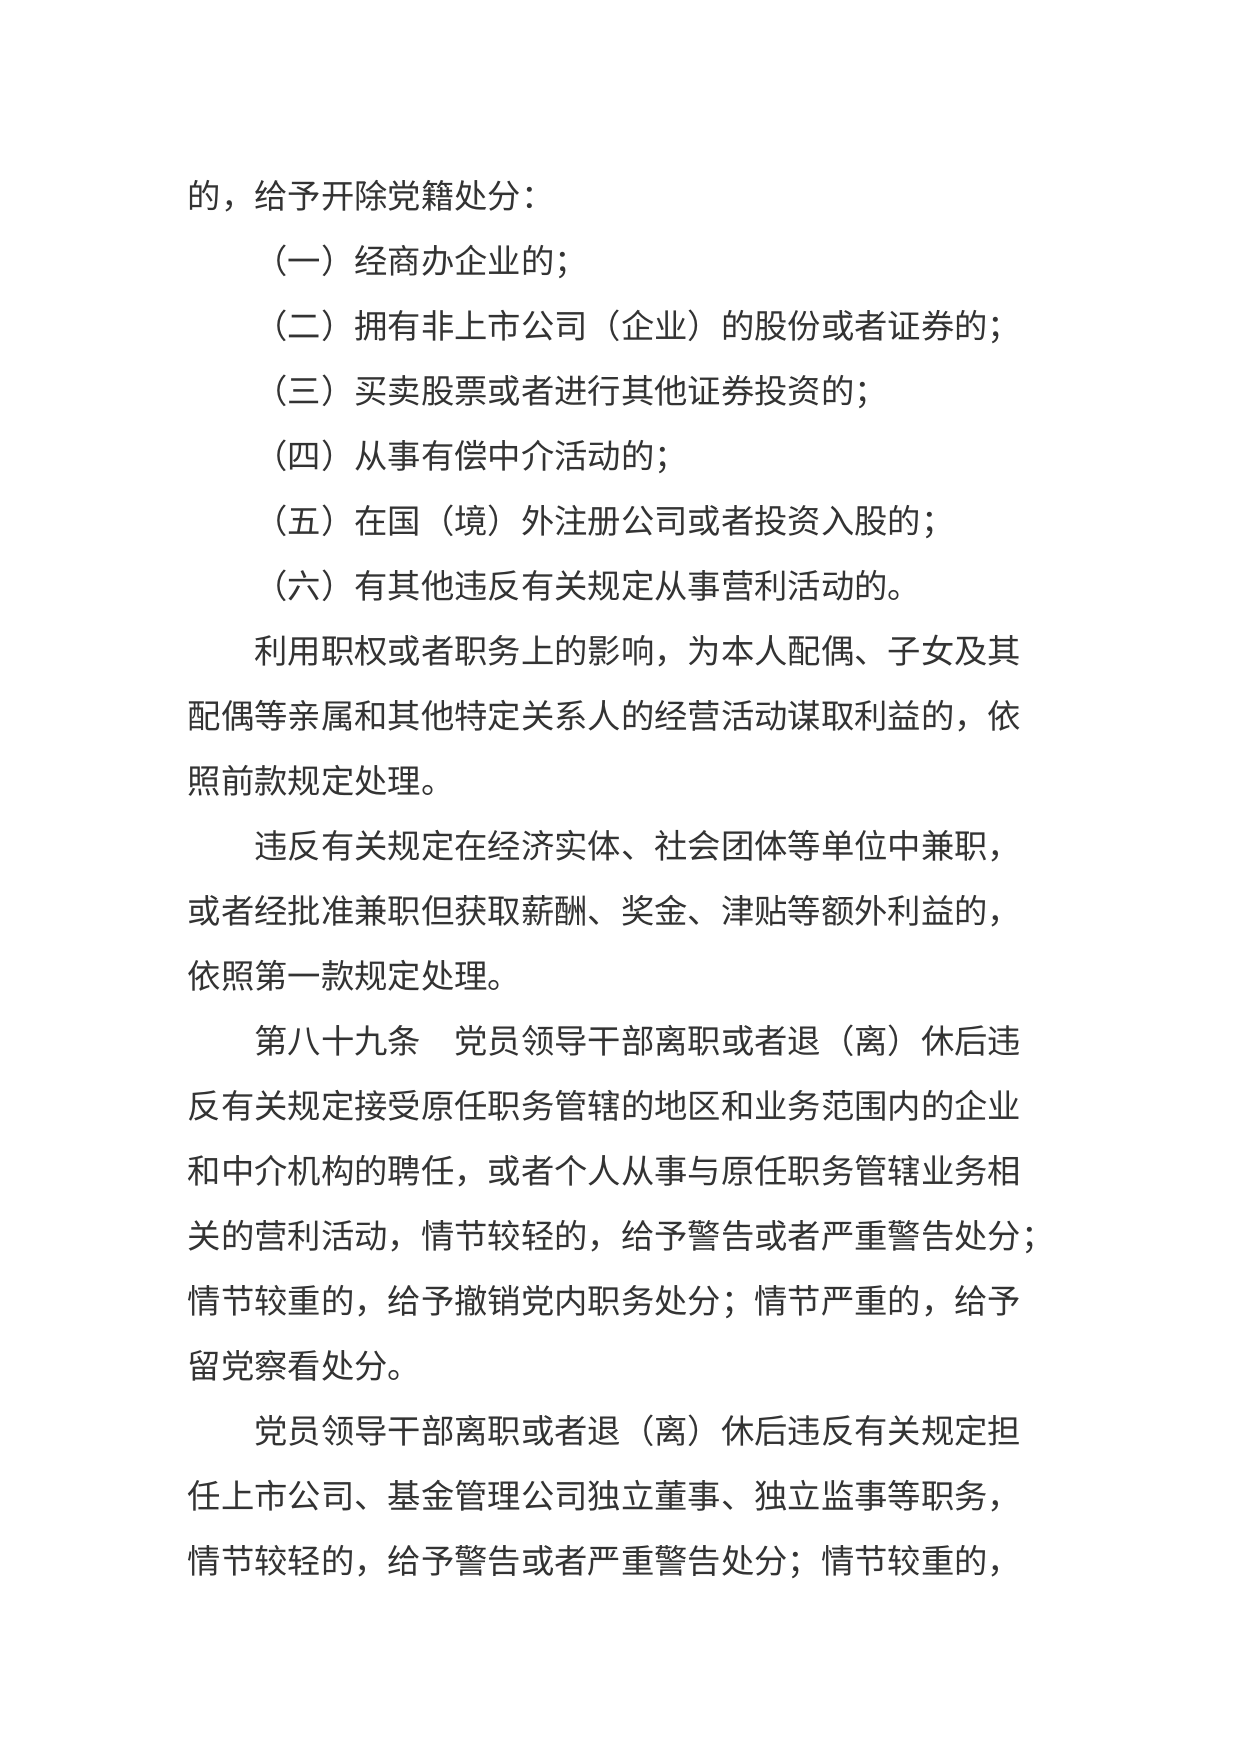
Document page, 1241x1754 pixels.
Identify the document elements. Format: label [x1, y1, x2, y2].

text [187, 162, 1053, 1592]
